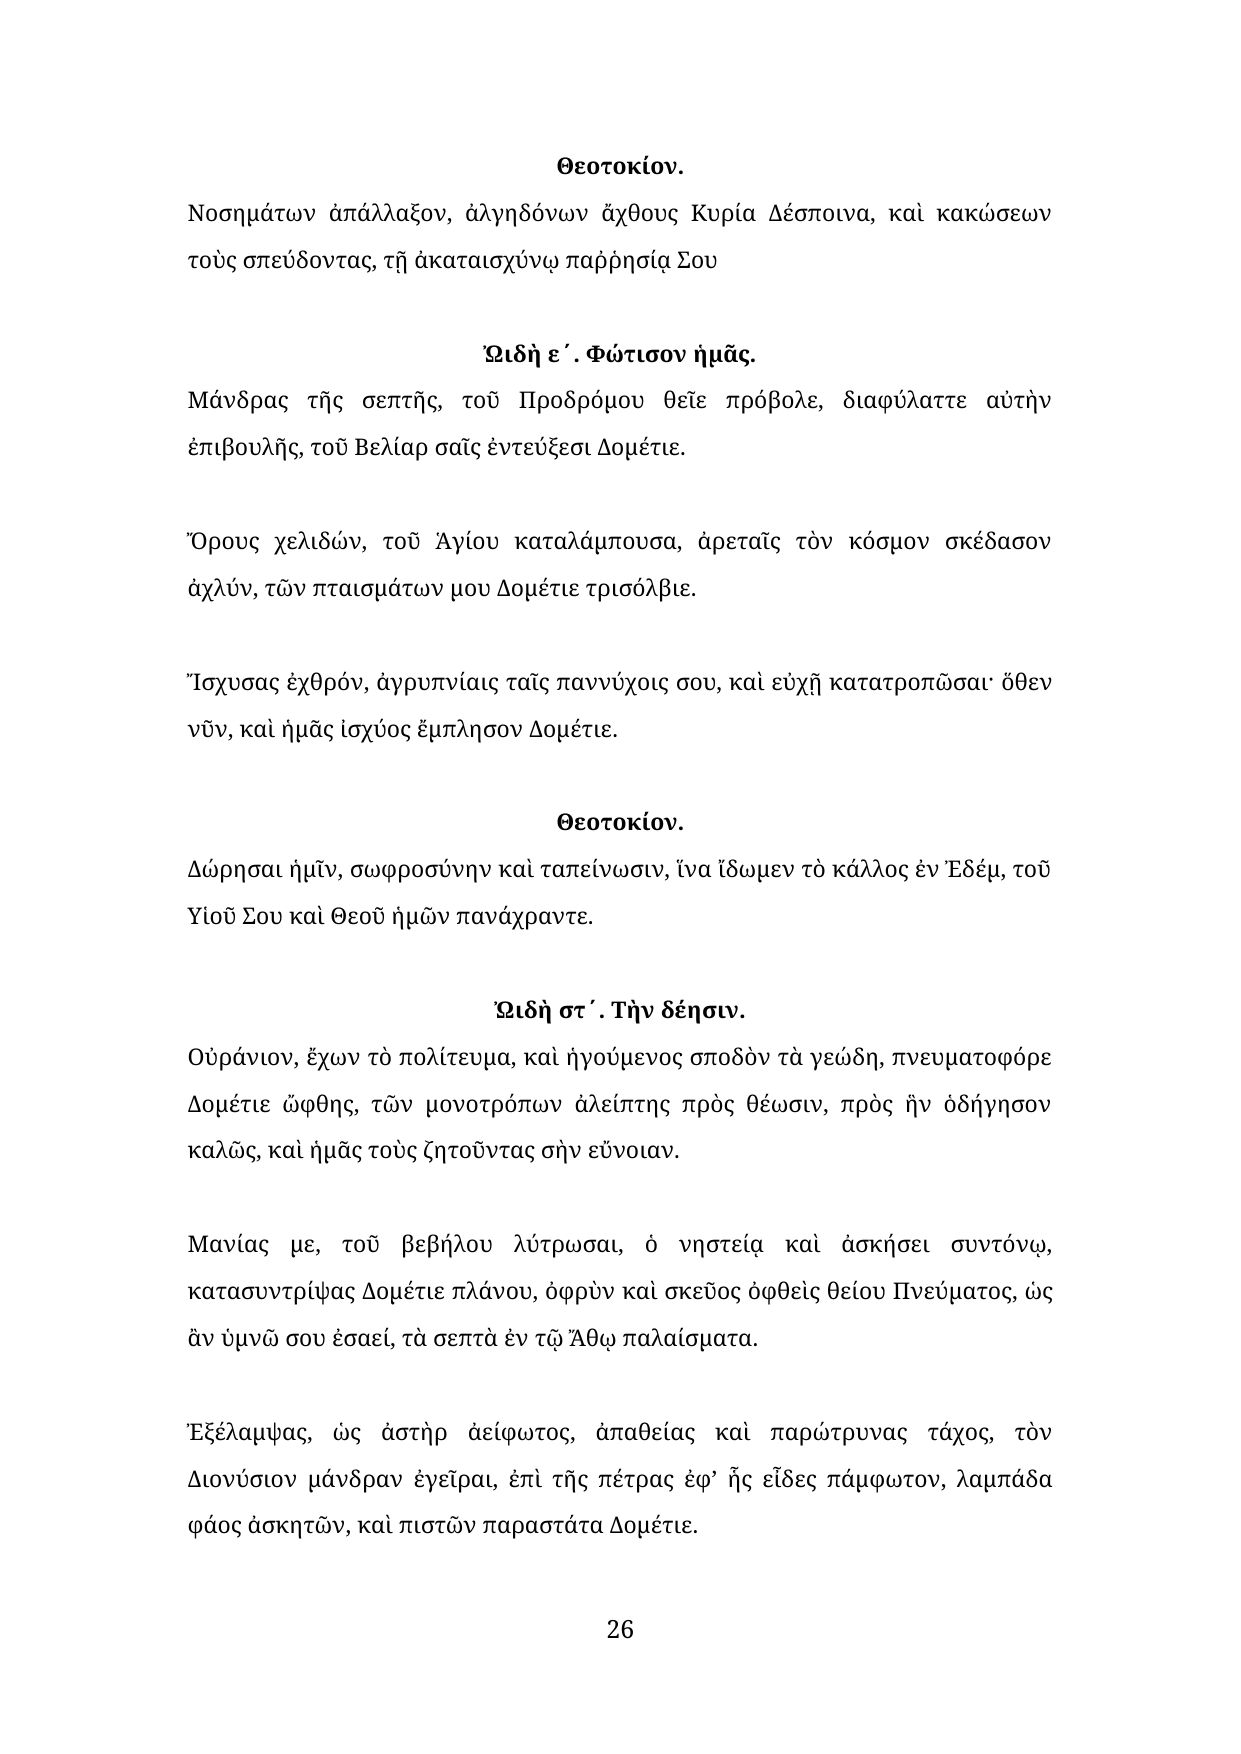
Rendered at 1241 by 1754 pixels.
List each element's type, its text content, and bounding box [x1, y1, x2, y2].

text Μανίας με, τοῦ βεβήλου λύτρωσαι, ὁ νηστείᾳ καὶ ἀσκήσει συντόνῳ, κατασυντρίψας Δομέτιε πλάνου, ὀφρὺν καὶ σκεῦος ὀφθεὶς θείου Πνεύματος, ὡς ἂν ὑμνῶ σου ἐσαεί, τὰ σεπτὰ ἐν τῷ Ἄθῳ παλαίσματα. [187, 1228, 1053, 1353]
text Θεοτοκίον. [187, 150, 1053, 181]
text Μάνδρας τῆς σεπτῆς, τοῦ Προδρόμου θεῖε πρόβολε, διαφύλαττε αὐτὴν ἐπιβουλῆς, τοῦ Βελίαρ σαῖς ἐντεύξεσι Δομέτιε. [187, 384, 1053, 462]
text ᾨδὴ ε΄. Φώτισον ἡμᾶς. [187, 337, 1053, 369]
text Θεοτοκίον. [187, 806, 1053, 837]
text Δώρησαι ἡμῖν, σωφροσύνην καὶ ταπείνωσιν, ἵνα ἴδωμεν τὸ κάλλος ἐν Ἐδέμ, τοῦ Υἱοῦ Σου καὶ Θεοῦ ἡμῶν πανάχραντε. [187, 853, 1053, 931]
text ᾨδὴ στ΄. Τὴν δέησιν. [187, 994, 1053, 1025]
text Ὄρους χελιδών, τοῦ Ἁγίου καταλάμπουσα, ἀρεταῖς τὸν κόσμον σκέδασον ἀχλύν, τῶν πταισμάτων μου Δομέτιε τρισόλβιε. [187, 525, 1053, 603]
text Νοσημάτων ἀπάλλαξον, ἀλγηδόνων ἄχθους Κυρία Δέσποινα, καὶ κακώσεων τοὺς σπεύδοντας, τῇ ἀκαταισχύνῳ παῤῥησίᾳ Σου [187, 197, 1053, 275]
text Ἐξέλαμψας, ὡς ἀστὴρ ἀείφωτος, ἀπαθείας καὶ παρώτρυνας τάχος, τὸν Διονύσιον μάνδραν ἐγεῖραι, ἐπὶ τῆς πέτρας ἐφ’ ἧς εἶδες πάμφωτον, λαμπάδα φάος ἀσκητῶν, καὶ πιστῶν παραστάτα Δομέτιε. [187, 1416, 1053, 1541]
text Ἴσχυσας ἐχθρόν, ἀγρυπνίαις ταῖς παννύχοις σου, καὶ εὐχῇ κατατροπῶσαι· ὅθεν νῦν, καὶ ἡμᾶς ἰσχύος ἔμπλησον Δομέτιε. [187, 666, 1053, 744]
text Οὐράνιον, ἔχων τὸ πολίτευμα, καὶ ἡγούμενος σποδὸν τὰ γεώδη, πνευματοφόρε Δομέτιε ὤφθης, τῶν μονοτρόπων ἀλείπτης πρὸς θέωσιν, πρὸς ἣν ὁδήγησον καλῶς, καὶ ἡμᾶς τοὺς ζητοῦντας σὴν εὔνοιαν. [187, 1041, 1053, 1166]
